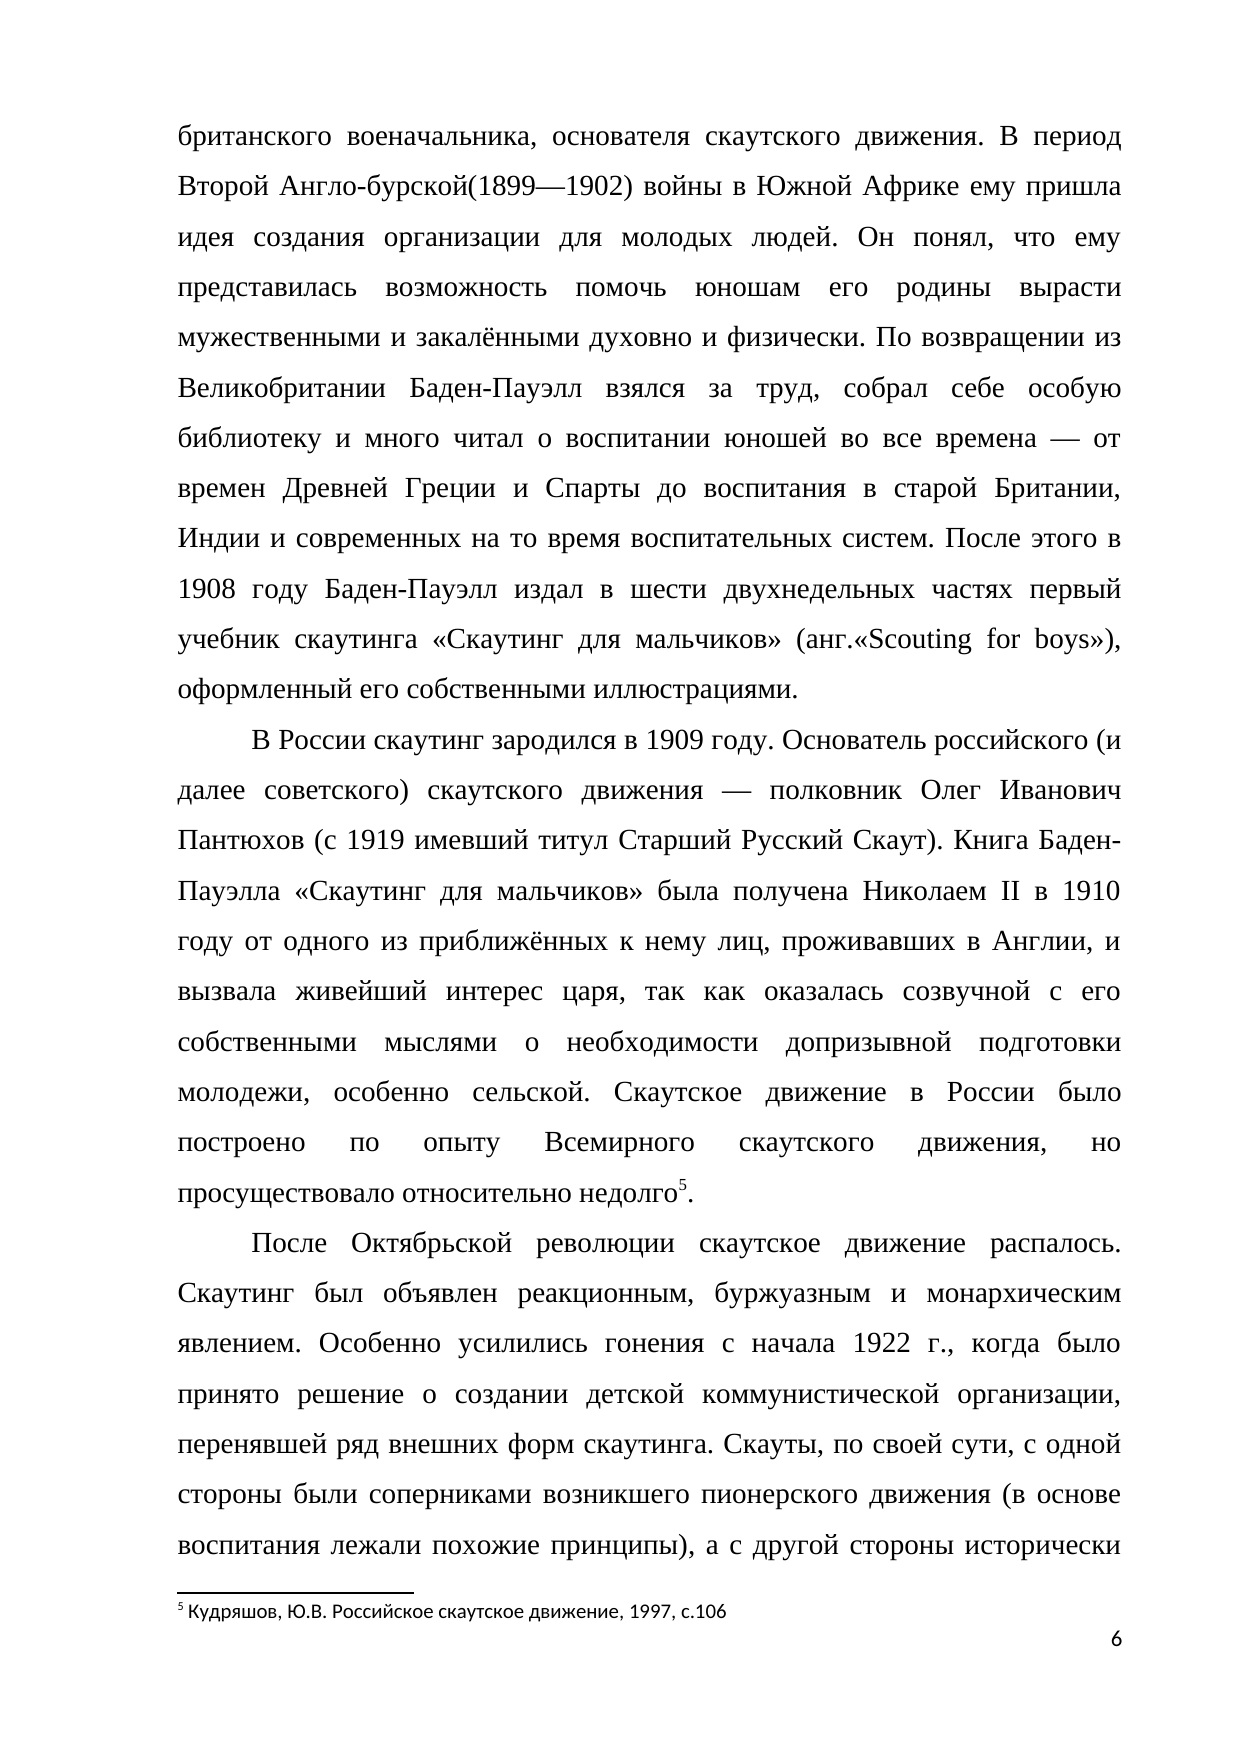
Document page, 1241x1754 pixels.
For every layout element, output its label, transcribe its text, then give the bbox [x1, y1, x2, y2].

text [177, 1225, 1122, 1560]
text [177, 118, 1122, 705]
text В России скаутинг зародился в 1909 году. Основатель российского (и далее советского) скаутского движения — полковник Олег Иванович Пантюхов (c 1919 имевший титул Старший Русский Скаут). Книга Баден-Пауэлла «Скаутинг для мальчиков» была получена Николаем II в 1910 году от одного из приближённых к нему лиц, проживавших в Англии, и вызвала живейший интерес царя, так как оказалась созвучной с его собственными мыслями о необходимости допризывной подготовки молодежи, особенно сельской. Скаутское движение в России было построено по опыту Всемирного скаутского движения, но просуществовало относительно недолго. [177, 722, 1122, 1208]
